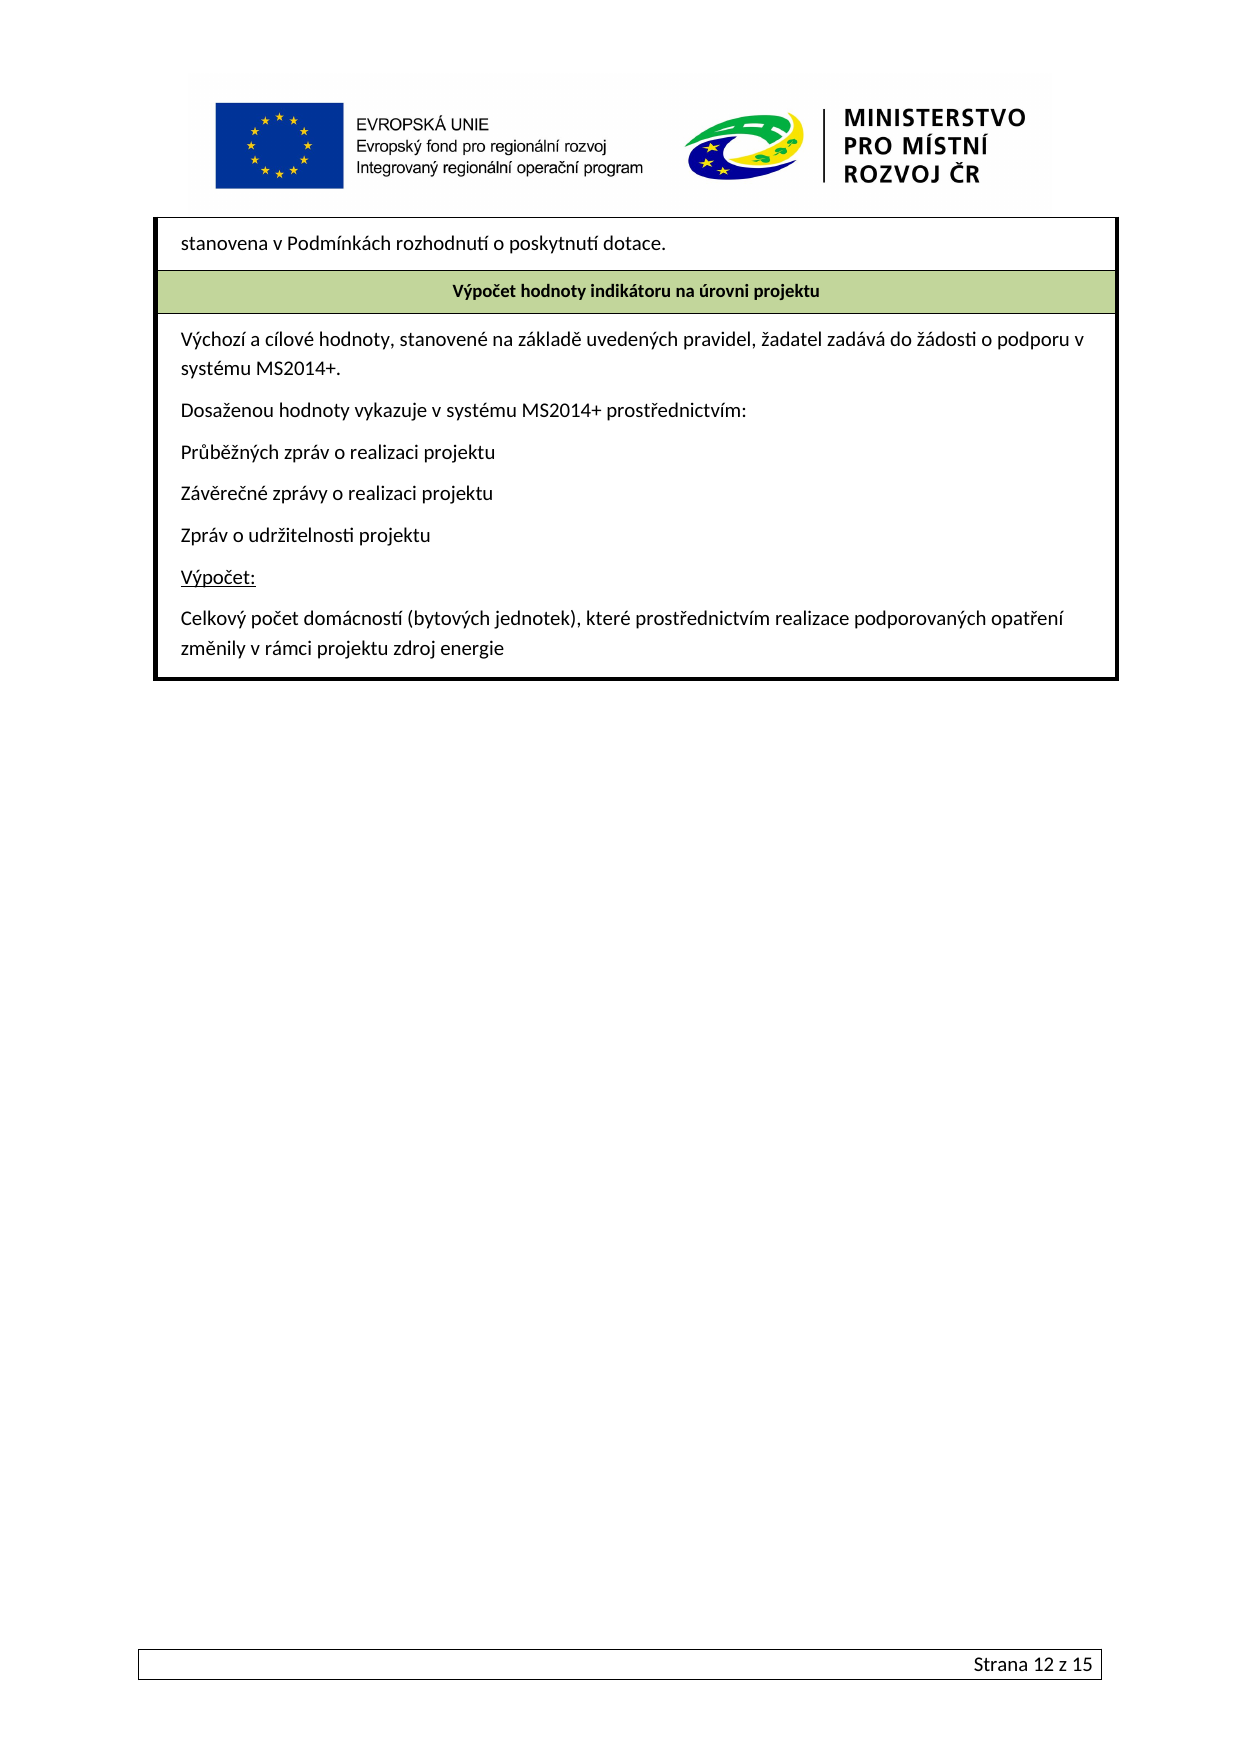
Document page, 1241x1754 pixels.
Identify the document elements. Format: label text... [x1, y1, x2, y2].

picture [187, 73, 1053, 217]
table_cell Výpočet hodnoty indikátoru na úrovni projektu [158, 271, 1115, 313]
table_cell Výchozí a cílové hodnoty, stanovené na základě uvedených pravidel, žadatel zadává do žádosti o podporu v systému MS2014+. Dosaženou hodnoty vykazuje v systému MS2014+ prostřednictvím: Průběžných zpráv o realizaci projektu Závěrečné zprávy o realizaci projektu Zpráv o udržitelnosti projektu Výpočet: Celkový počet domácností (bytových jednotek), které prostřednictvím realizace podporovaných opatření změnily v rámci projektu zdroj energie [158, 314, 1115, 676]
